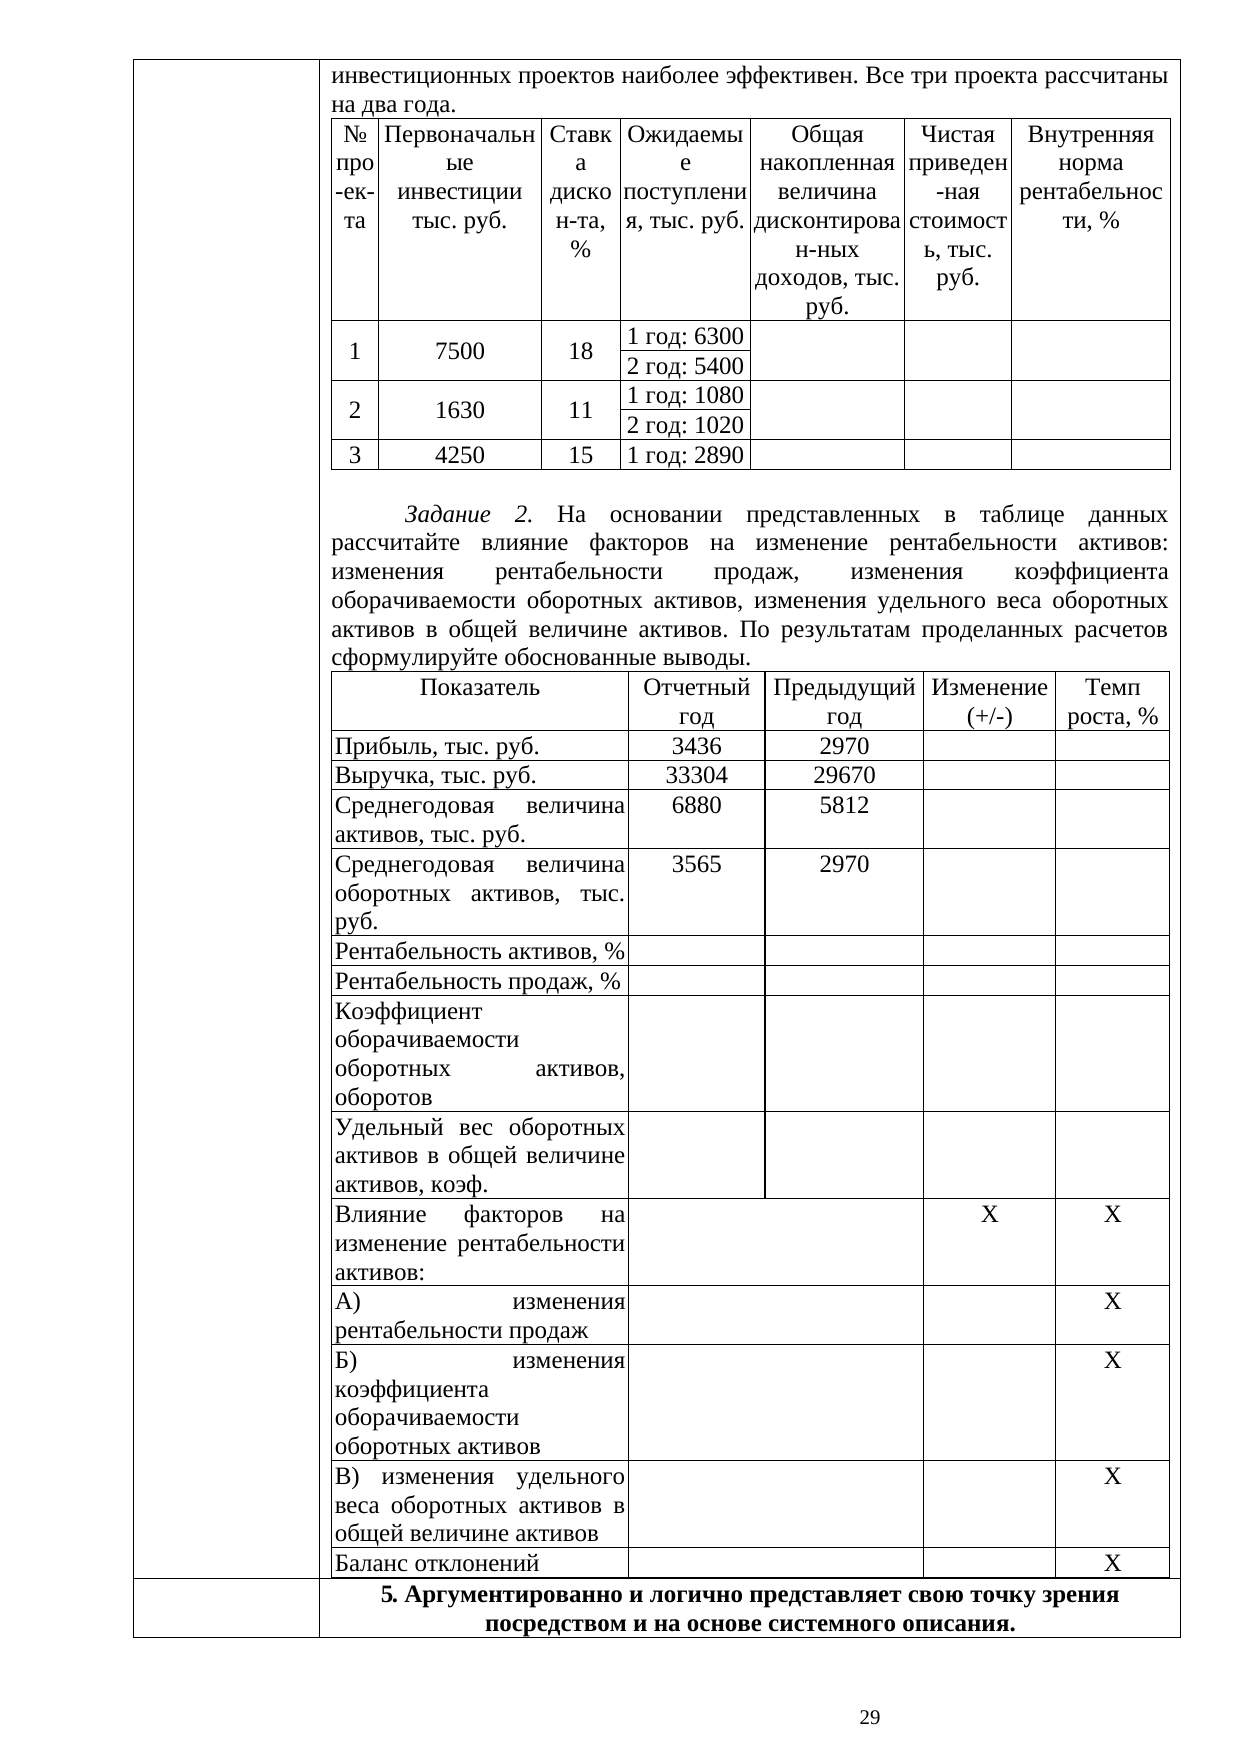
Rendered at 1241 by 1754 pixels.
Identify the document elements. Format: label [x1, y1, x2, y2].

table_cell [134, 60, 319, 1578]
table_cell [134, 1579, 319, 1637]
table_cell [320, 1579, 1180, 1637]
table_cell [320, 60, 1180, 1578]
